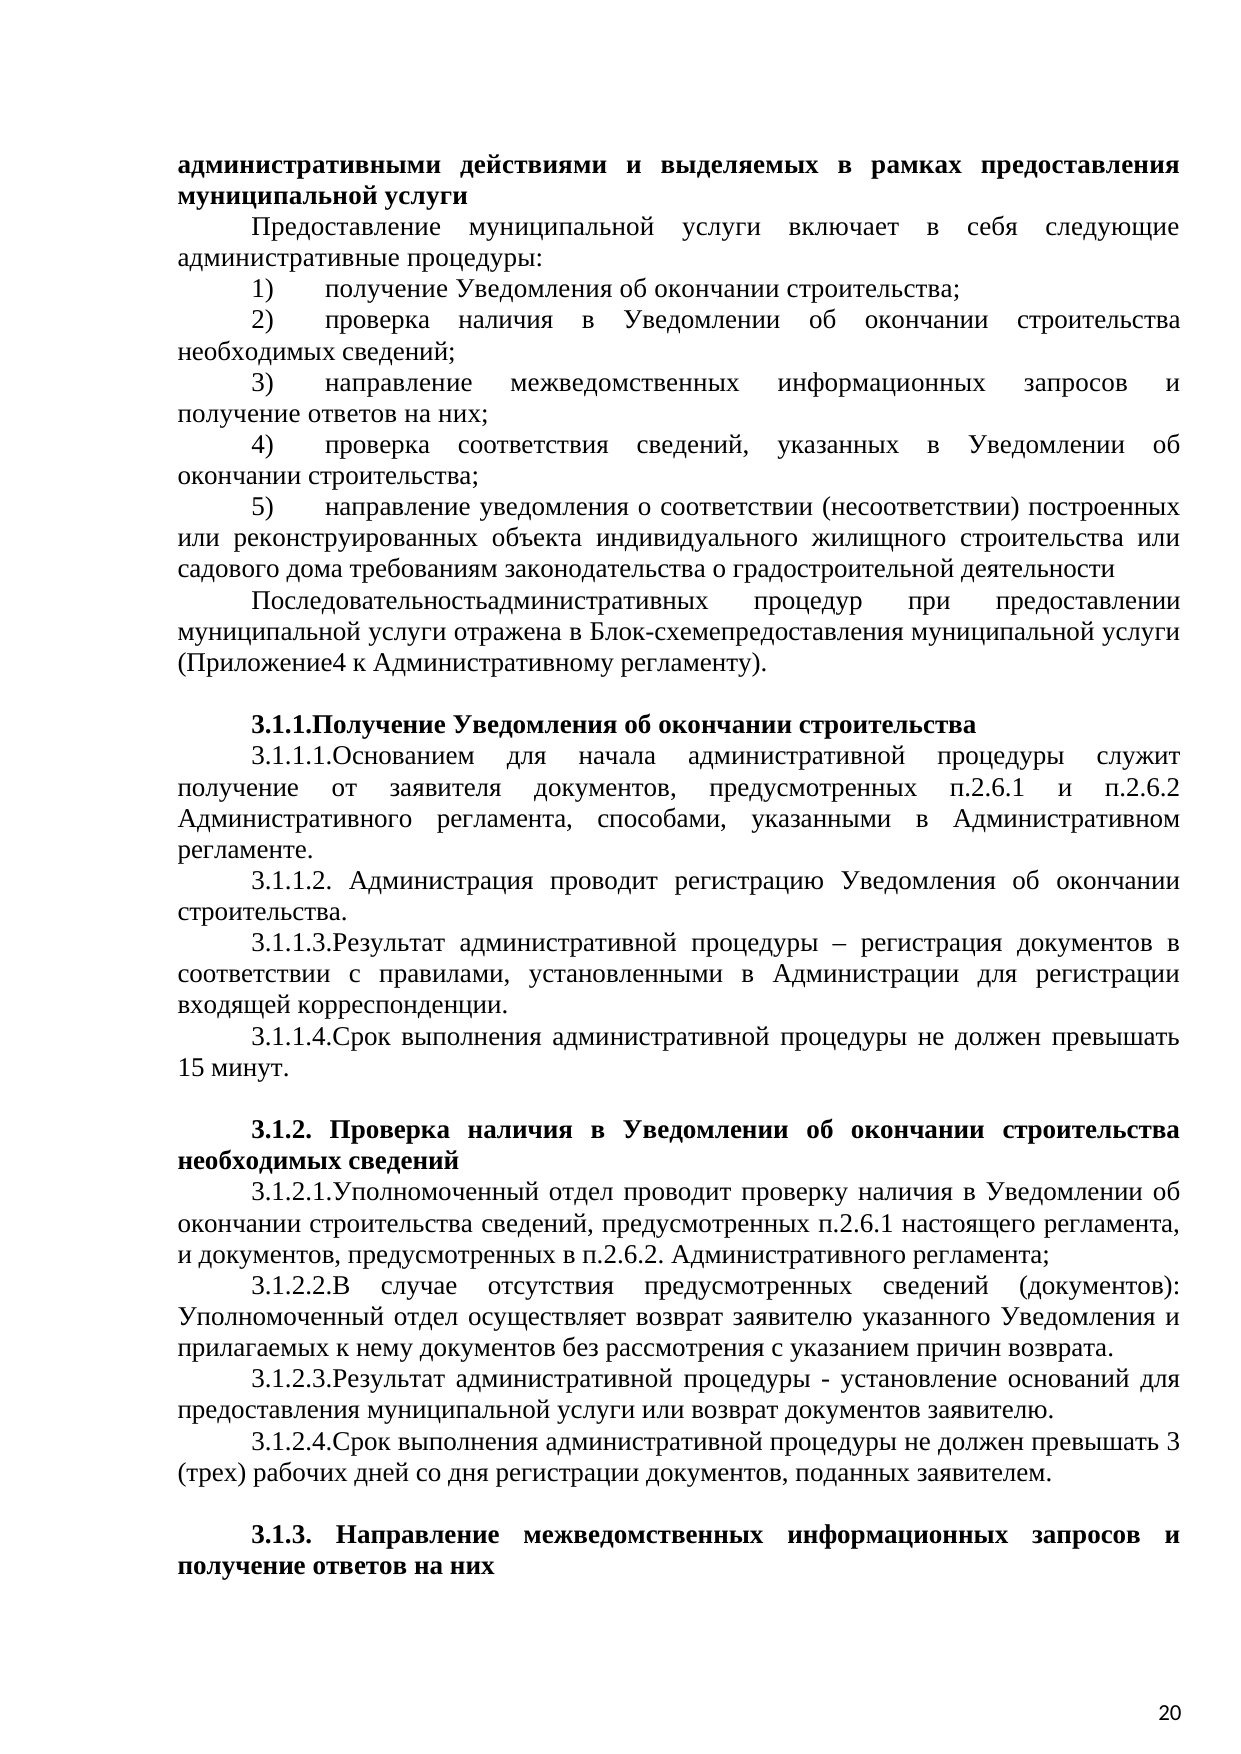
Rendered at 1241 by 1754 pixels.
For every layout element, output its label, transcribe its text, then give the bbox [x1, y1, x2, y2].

text 3.1.2. Проверка наличия в Уведомлении об окончании строительства необходимых сведений [177, 1113, 1181, 1176]
list направление межведомственных информационных запросов и получение ответов на них; [177, 366, 1181, 428]
text 3.1.1.1.Основанием для начала административной процедуры служит получение от заявителя документов, предусмотренных п.2.6.1 и п.2.6.2 Административного регламента, способами, указанными в Административном регламенте. [177, 739, 1181, 864]
text 3.1.2.3.Результат административной процедуры - установление оснований для предоставления муниципальной услуги или возврат документов заявителю. [177, 1362, 1181, 1425]
text 3.1.1.2. Администрация проводит регистрацию Уведомления об окончании строительства. [177, 864, 1181, 926]
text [177, 148, 1181, 210]
text 3.1.2.4.Срок выполнения административной процедуры не должен превышать 3 (трех) рабочих дней со дня регистрации документов, поданных заявителем. [177, 1425, 1181, 1487]
text Последовательностьадминистративных процедур при предоставлении муниципальной услуги отражена в Блок-схемепредоставления муниципальной услуги (Приложение4 к Административному регламенту). [177, 584, 1181, 677]
list направление уведомления о соответствии (несоответствии) построенных или реконструированных объекта индивидуального жилищного строительства или садового дома требованиям законодательства о градостроительной деятельности [177, 490, 1181, 584]
text 3.1.1.4.Срок выполнения административной процедуры не должен превышать 15 минут. [177, 1020, 1181, 1082]
list проверка наличия в Уведомлении об окончании строительства необходимых сведений; [177, 303, 1181, 366]
text 3.1.1.3.Результат административной процедуры – регистрация документов в соответствии с правилами, установленными в Администрации для регистрации входящей корреспонденции. [177, 926, 1181, 1020]
text 3.1.2.1.Уполномоченный отдел проводит проверку наличия в Уведомлении об окончании строительства сведений, предусмотренных п.2.6.1 настоящего регламента, и документов, предусмотренных в п.2.6.2. Административного регламента; [177, 1176, 1181, 1269]
list получение Уведомления об окончании строительства; [177, 272, 1181, 303]
text 3.1.2.2.В случае отсутствия предусмотренных сведений (документов): Уполномоченный отдел осуществляет возврат заявителю указанного Уведомления и прилагаемых к нему документов без рассмотрения с указанием причин возврата. [177, 1269, 1181, 1362]
text 3.1.1.Получение Уведомления об окончании строительства [177, 708, 1181, 739]
text Предоставление муниципальной услуги включает в себя следующие административные процедуры: [177, 210, 1181, 272]
text 3.1.3. Направление межведомственных информационных запросов и получение ответов на них [177, 1518, 1181, 1580]
list проверка соответствия сведений, указанных в Уведомлении об окончании строительства; [177, 428, 1181, 490]
